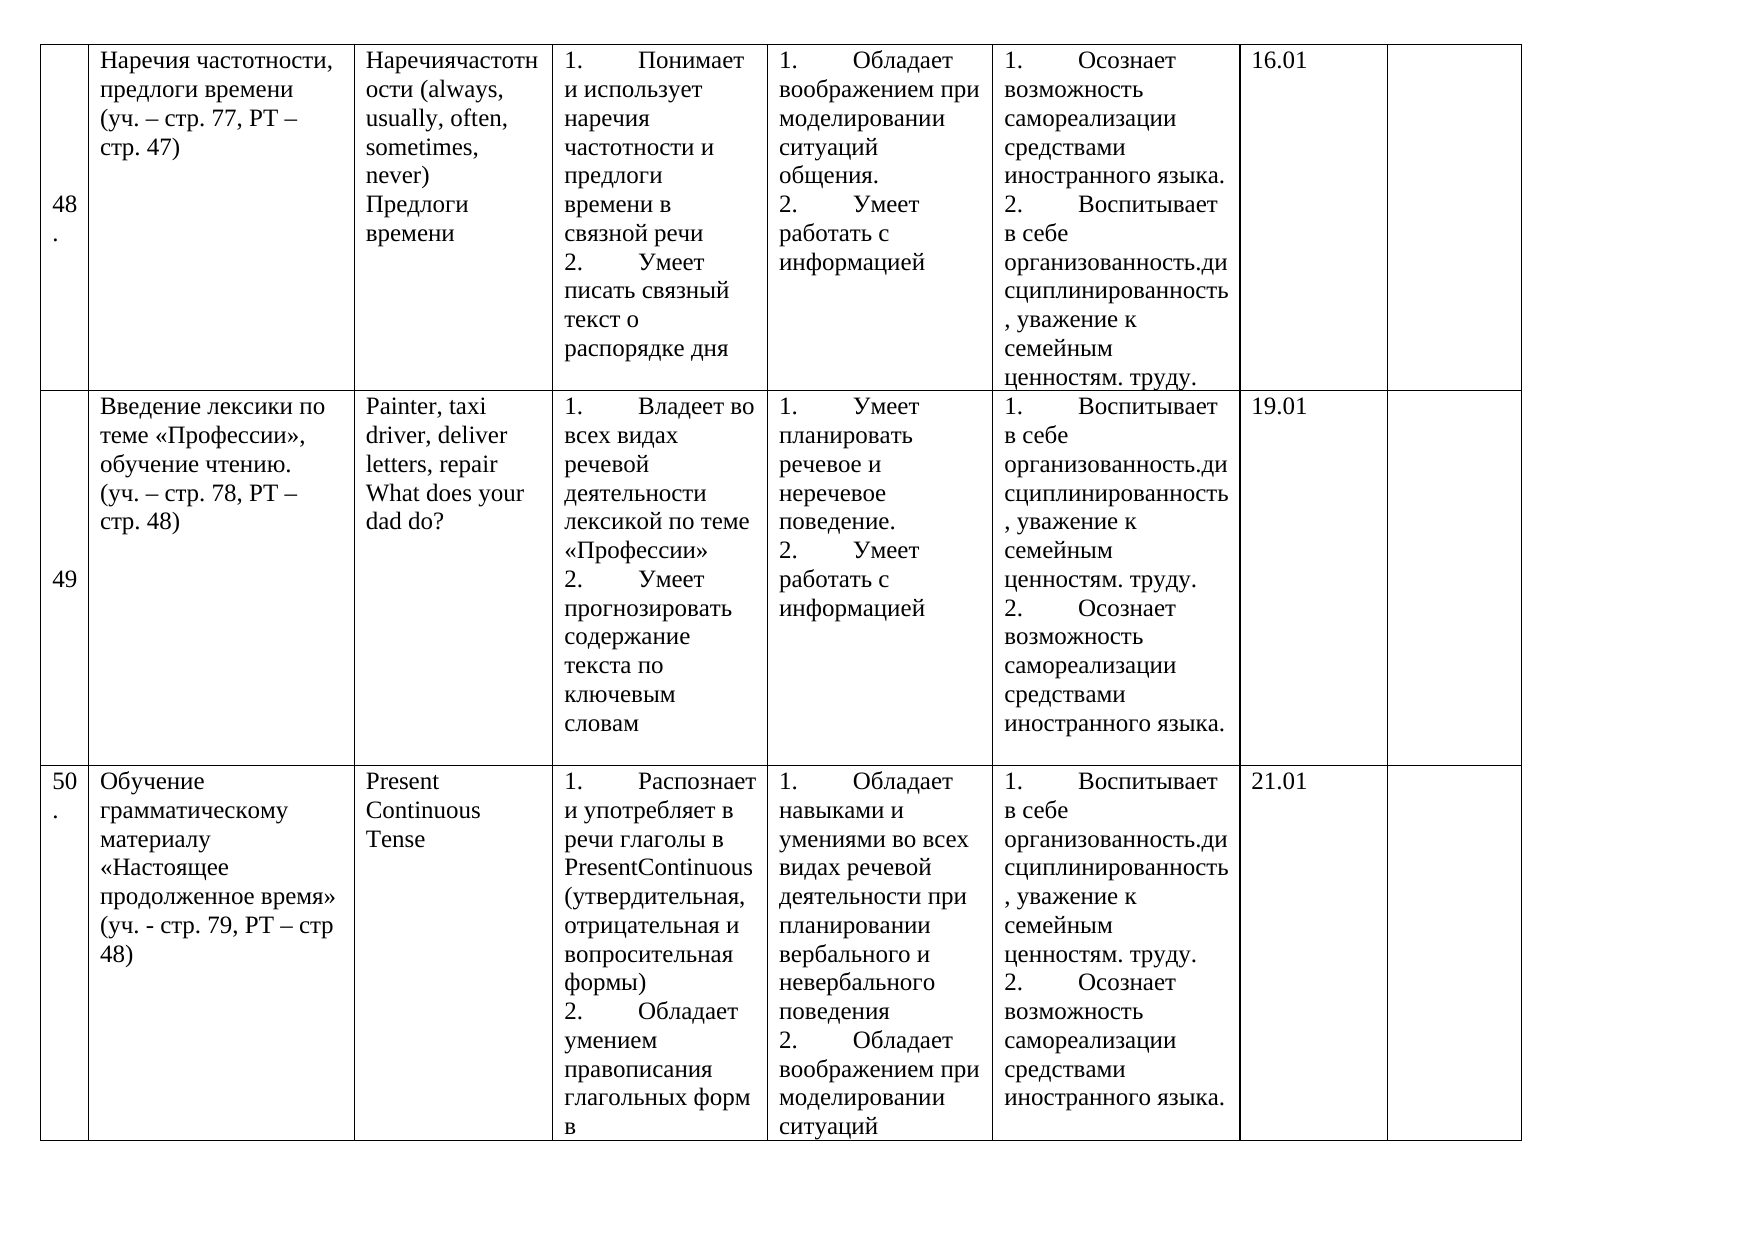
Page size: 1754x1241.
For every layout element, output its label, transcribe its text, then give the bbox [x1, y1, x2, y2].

table_cell Обладает воображением при моделировании ситуаций общения. Умеет работать с информацией [768, 45, 992, 390]
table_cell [355, 766, 552, 1140]
table_cell Владеет во всех видах речевой деятельности лексикой по теме «Профессии» Умеет прогнозировать содержание текста по ключевым словам [553, 391, 767, 765]
table_cell [1388, 766, 1521, 1140]
table_cell Наречия частотности, предлоги времени (уч. – стр. 77, РТ – стр. 47) [89, 45, 354, 390]
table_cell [553, 766, 767, 1140]
table_cell 48. [41, 45, 88, 390]
table_cell 21.01 [1241, 766, 1387, 1140]
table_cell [89, 766, 354, 1140]
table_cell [993, 45, 1239, 390]
table_cell [1388, 45, 1521, 390]
table_cell Painter, taxi driver, deliver letters, repair What does your dad do? [355, 391, 552, 765]
table_cell 16.01 [1241, 45, 1387, 390]
table_cell Понимает и использует наречия частотности и предлоги времени в связной речи Умеет писать связный текст о распорядке дня [553, 45, 767, 390]
table_cell 49 [41, 391, 88, 765]
table_cell 19.01 [1241, 391, 1387, 765]
table_cell Введение лексики по теме «Профессии», обучение чтению. (уч. – стр. 78, РТ – стр. 48) [89, 391, 354, 765]
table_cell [993, 766, 1239, 1140]
table_cell [1388, 391, 1521, 765]
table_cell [768, 766, 992, 1140]
table_cell 50. [41, 766, 88, 1140]
table_cell Умеет планировать речевое и неречевое поведение. Умеет работать с информацией [768, 391, 992, 765]
table_cell Наречиячастотности (always, usually, often, sometimes, never) Предлоги времени [355, 45, 552, 390]
